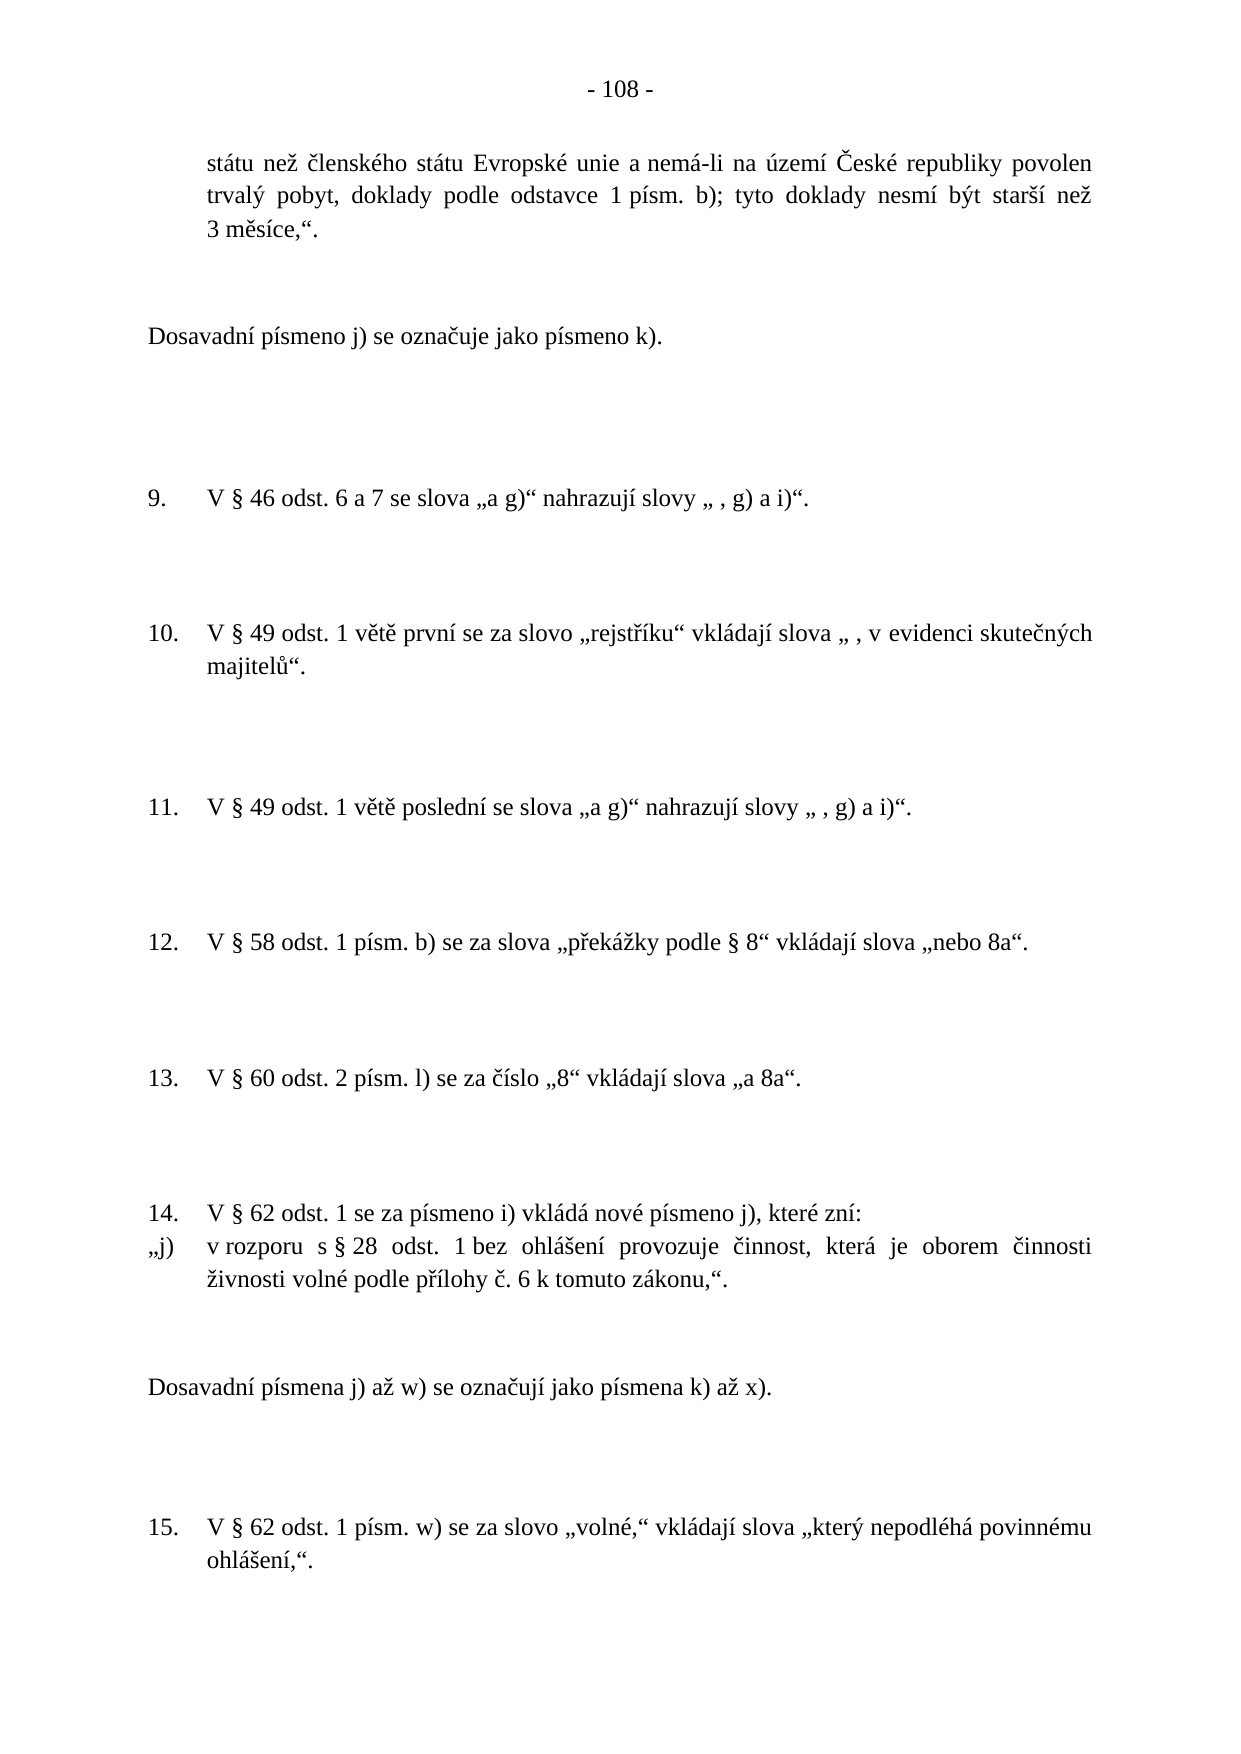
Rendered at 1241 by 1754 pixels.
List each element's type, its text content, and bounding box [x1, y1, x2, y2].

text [148, 148, 1093, 242]
text Dosavadní písmeno j) se označuje jako písmeno k). [148, 321, 1093, 350]
list V § 62 odst. 1 písm. w) se za slovo „volné,“ vkládají slova „který nepodléhá povinnému ohlášení,“. [148, 1512, 1093, 1574]
text Dosavadní písmena j) až w) se označují jako písmena k) až x). [148, 1372, 1093, 1400]
list V § 49 odst. 1 větě první se za slovo „rejstříku“ vkládají slova „ , v evidenci skutečných majitelů“. [148, 618, 1093, 680]
list V § 46 odst. 6 a 7 se slova „a g)“ nahrazují slovy „ , g) a i)“. [148, 483, 1093, 512]
text „j) v rozporu s § 28 odst. 1 bez ohlášení provozuje činnost, která je oborem činnosti živnosti volné podle přílohy č. 6 k tomuto zákonu,“. [148, 1231, 1093, 1293]
list V § 62 odst. 1 se za písmeno i) vkládá nové písmeno j), které zní: [148, 1198, 1093, 1227]
list V § 58 odst. 1 písm. b) se za slova „překážky podle § 8“ vkládají slova „nebo 8a“. [148, 927, 1093, 956]
list V § 49 odst. 1 větě poslední se slova „a g)“ nahrazují slovy „ , g) a i)“. [148, 792, 1093, 821]
list V § 60 odst. 2 písm. l) se za číslo „8“ vkládají slova „a 8a“. [148, 1063, 1093, 1091]
